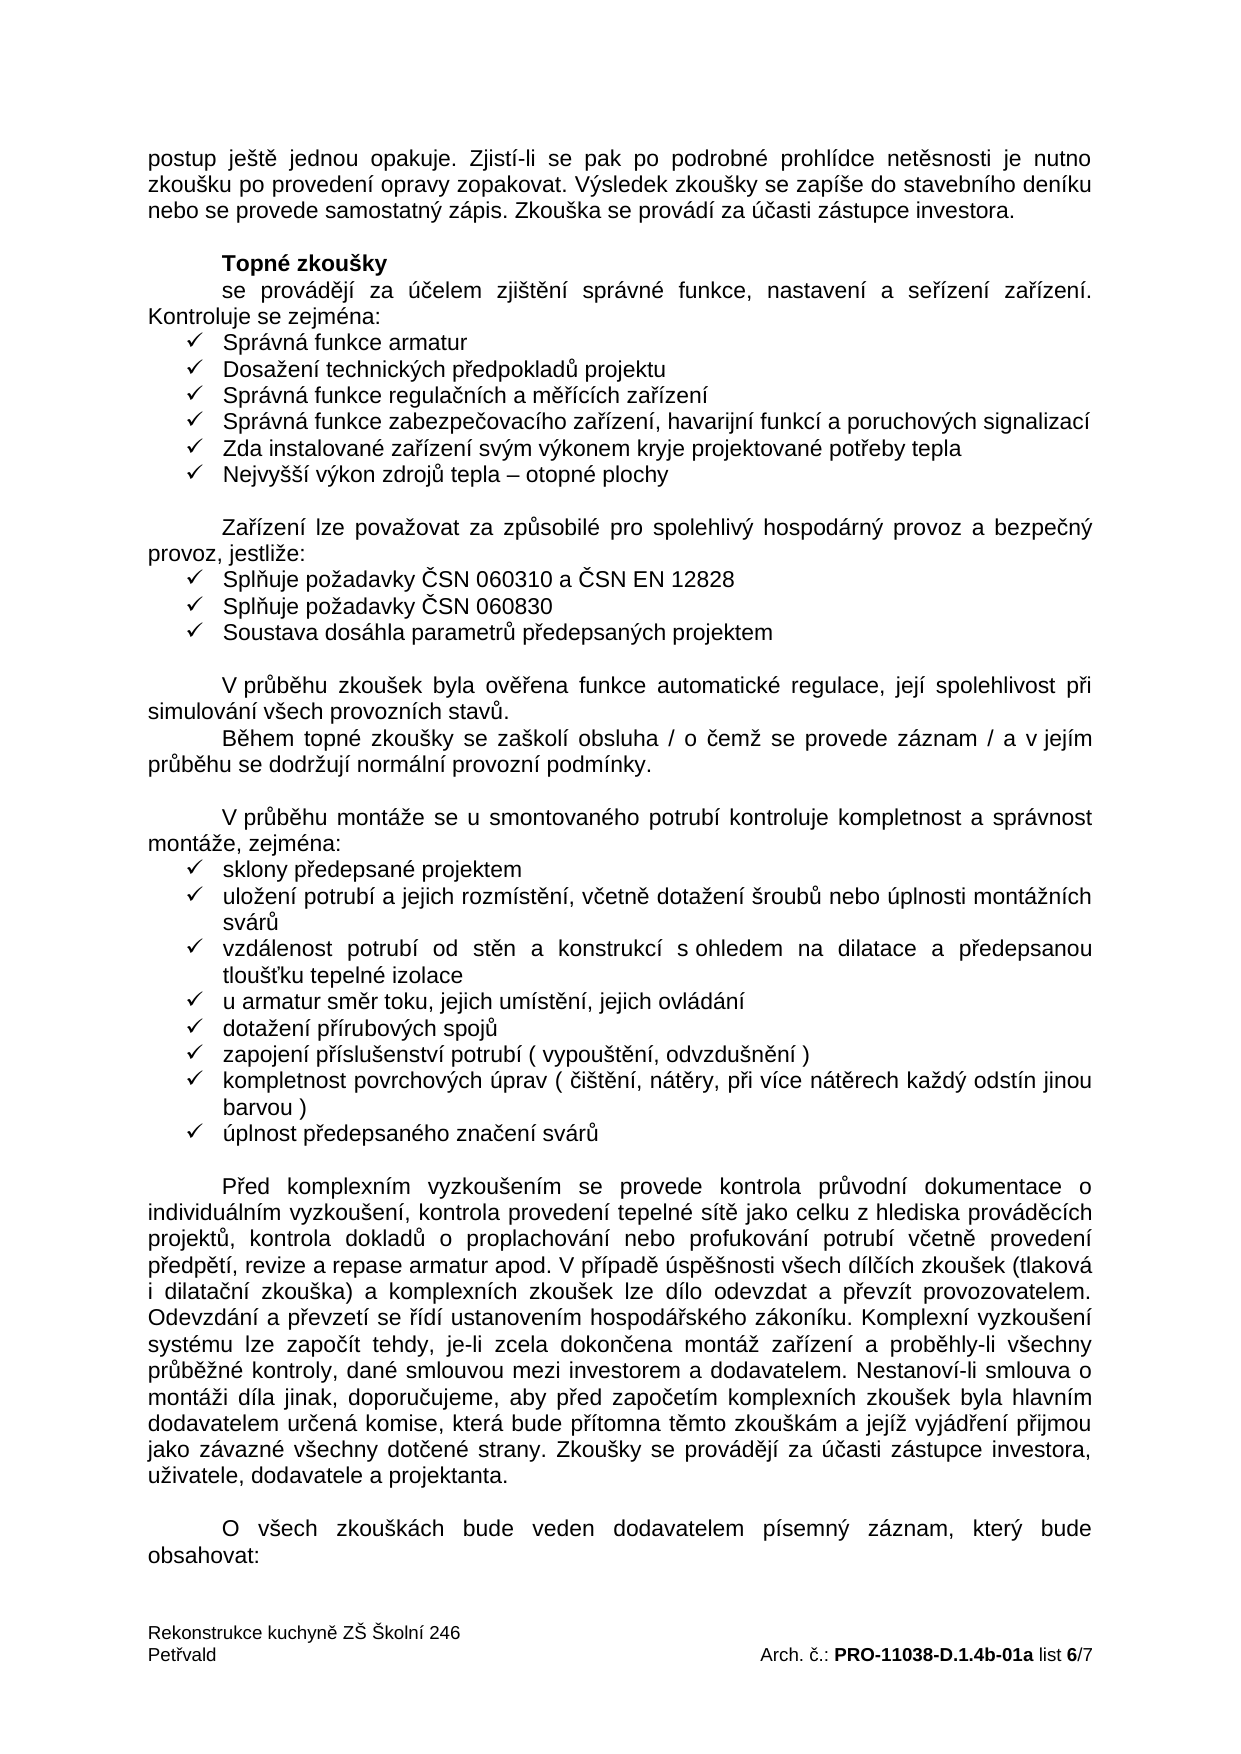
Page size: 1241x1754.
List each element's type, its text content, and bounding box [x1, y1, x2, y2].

list úplnost předepsaného značení svárů [185, 1120, 1092, 1146]
list Nejvyšší výkon zdrojů tepla – otopné plochy [185, 461, 1092, 487]
text O všech zkouškách bude veden dodavatelem písemný záznam, který bude obsahovat: [148, 1515, 1092, 1568]
list Splňuje požadavky ČSN 060830 [185, 593, 1092, 619]
list zapojení příslušenství potrubí ( vypouštění, odvzdušnění ) [185, 1041, 1092, 1067]
text Před komplexním vyzkoušením se provede kontrola průvodní dokumentace o individuálním vyzkoušení, kontrola provedení tepelné sítě jako celku z hlediska prováděcích projektů, kontrola dokladů o proplachování nebo profukování potrubí včetně provedení předpětí, revize a repase armatur apod. V případě úspěšnosti všech dílčích zkoušek (tlaková i dilatační zkouška) a komplexních zkoušek lze dílo odevzdat a převzít provozovatelem. Odevzdání a převzetí se řídí ustanovením hospodářského zákoníku. Komplexní vyzkoušení systému lze započít tehdy, je-li zcela dokončena montáž zařízení a proběhly-li všechny průběžné kontroly, dané smlouvou mezi investorem a dodavatelem. Nestanoví-li smlouva o montáži díla jinak, doporučujeme, aby před započetím komplexních zkoušek byla hlavním dodavatelem určená komise, která bude přítomna těmto zkouškám a jejíž vyjádření přijmou jako závazné všechny dotčené strany. Zkoušky se provádějí za účasti zástupce investora, uživatele, dodavatele a projektanta. [148, 1173, 1092, 1489]
list sklony předepsané projektem [185, 856, 1092, 883]
text V průběhu zkoušek byla ověřena funkce automatické regulace, její spolehlivost při simulování všech provozních stavů. [148, 672, 1092, 724]
list u armatur směr toku, jejich umístění, jejich ovládání [185, 988, 1092, 1014]
list Dosažení technických předpokladů projektu [185, 356, 1092, 382]
list Správná funkce zabezpečovacího zařízení, havarijní funkcí a poruchových signalizací [185, 408, 1092, 435]
list vzdálenost potrubí od stěn a konstrukcí s ohledem na dilatace a předepsanou tloušťku tepelné izolace [185, 935, 1092, 988]
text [148, 145, 1092, 224]
list uložení potrubí a jejich rozmístění, včetně dotažení šroubů nebo úplnosti montážních svárů [185, 883, 1092, 935]
list Správná funkce regulačních a měřících zařízení [185, 382, 1092, 408]
list dotažení přírubových spojů [185, 1014, 1092, 1041]
text Topné zkoušky [148, 250, 1092, 277]
list Soustava dosáhla parametrů předepsaných projektem [185, 619, 1092, 646]
list Splňuje požadavky ČSN 060310 a ČSN EN 12828 [185, 566, 1092, 593]
text se provádějí za účelem zjištění správné funkce, nastavení a seřízení zařízení. Kontroluje se zejména: [148, 277, 1092, 329]
list kompletnost povrchových úprav ( čištění, nátěry, při více nátěrech každý odstín jinou barvou ) [185, 1067, 1092, 1120]
list Zda instalované zařízení svým výkonem kryje projektované potřeby tepla [185, 435, 1092, 461]
text Během topné zkoušky se zaškolí obsluha / o čemž se provede záznam / a v jejím průběhu se dodržují normální provozní podmínky. [148, 724, 1092, 777]
text Zařízení lze považovat za způsobilé pro spolehlivý hospodárný provoz a bezpečný provoz, jestliže: [148, 514, 1092, 566]
list Správná funkce armatur [185, 329, 1092, 356]
text V průběhu montáže se u smontovaného potrubí kontroluje kompletnost a správnost montáže, zejména: [148, 804, 1092, 856]
